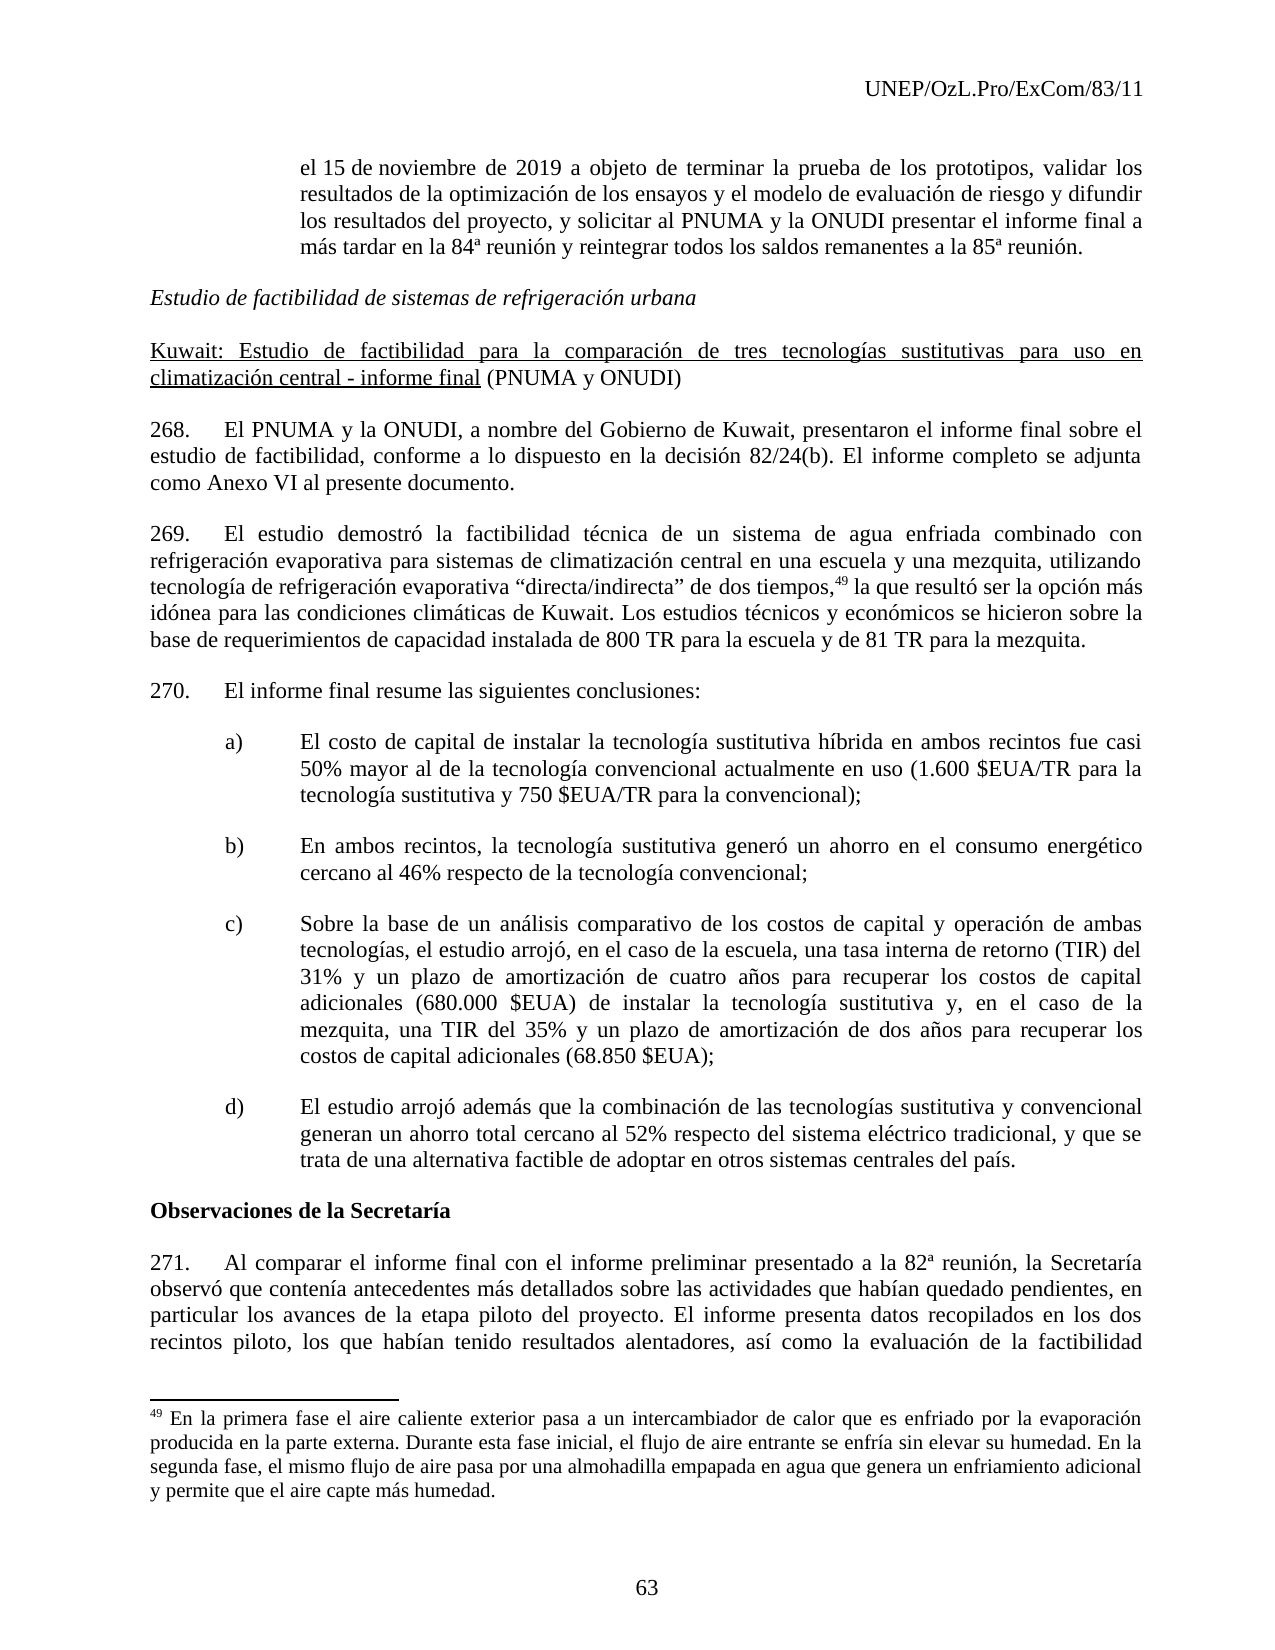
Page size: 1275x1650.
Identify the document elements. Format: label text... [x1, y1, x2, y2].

subtitle El costo de capital de instalar la tecnología sustitutiva híbrida en ambos recintos fue casi 50% mayor al de la tecnología convencional actualmente en uso (1.600 $EUA/TR para la tecnología sustitutiva y 750 $EUA/TR para la convencional); [225, 728, 1144, 807]
subtitle El estudio demostró la factibilidad técnica de un sistema de agua enfriada combinado con refrigeración evaporativa para sistemas de climatización central en una escuela y una mezquita, utilizando tecnología de refrigeración evaporativa “directa/indirecta” de dos tiempos, la que resultó ser la opción más idónea para las condiciones climáticas de Kuwait. Los estudios técnicos y económicos se hicieron sobre la base de requerimientos de capacidad instalada de 800 TR para la escuela y de 81 TR para la mezquita. [150, 520, 1144, 652]
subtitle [150, 1249, 1144, 1354]
subtitle En ambos recintos, la tecnología sustitutiva generó un ahorro en el consumo energético cercano al 46% respecto de la tecnología convencional; [225, 832, 1144, 885]
text Estudio de factibilidad de sistemas de refrigeración urbana [150, 284, 1144, 311]
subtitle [225, 154, 1144, 259]
subtitle Sobre la base de un análisis comparativo de los costos de capital y operación de ambas tecnologías, el estudio arrojó, en el caso de la escuela, una tasa interna de retorno (TIR) del 31% y un plazo de amortización de cuatro años para recuperar los costos de capital adicionales (680.000 $EUA) de instalar la tecnología sustitutiva y, en el caso de la mezquita, una TIR del 35% y un plazo de amortización de dos años para recuperar los costos de capital adicionales (68.850 $EUA); [225, 910, 1144, 1068]
subtitle El PNUMA y la ONUDI, a nombre del Gobierno de Kuwait, presentaron el informe final sobre el estudio de factibilidad, conforme a lo dispuesto en la decisión 82/24(b). El informe completo se adjunta como Anexo VI al presente documento. [150, 416, 1144, 495]
text Observaciones de la Secretaría [150, 1197, 1144, 1224]
subtitle El informe final resume las siguientes conclusiones: [150, 677, 1144, 703]
text Kuwait: Estudio de factibilidad para la comparación de tres tecnologías sustitutivas para uso en climatización central - informe final (PNUMA y ONUDI) [150, 337, 1144, 390]
subtitle El estudio arrojó además que la combinación de las tecnologías sustitutiva y convencional generan un ahorro total cercano al 52% respecto del sistema eléctrico tradicional, y que se trata de una alternativa factible de adoptar en otros sistemas centrales del país. [225, 1093, 1144, 1172]
